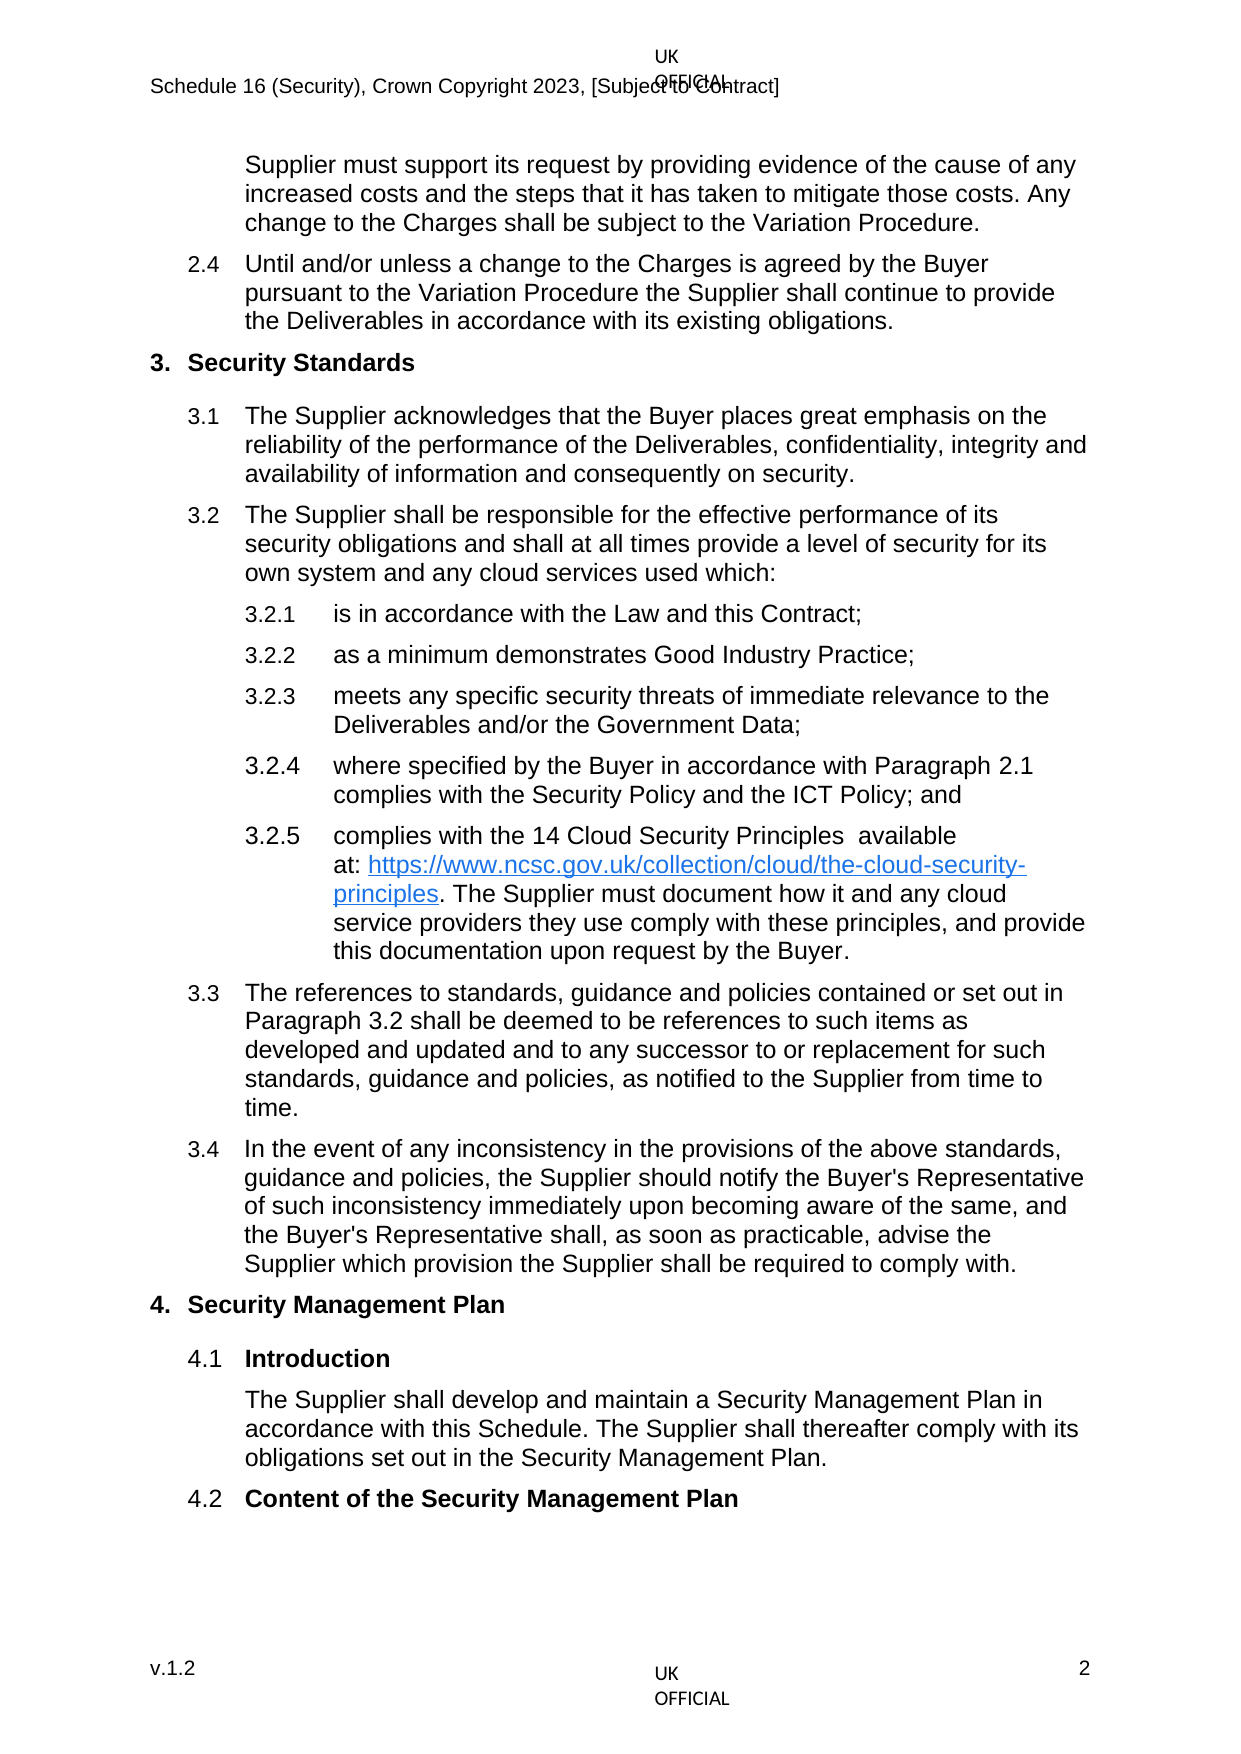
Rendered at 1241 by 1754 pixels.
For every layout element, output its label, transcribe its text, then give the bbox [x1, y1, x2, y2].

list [187, 150, 1090, 236]
list as a minimum demonstrates Good Industry Practice; [244, 640, 1090, 669]
list is in accordance with the Law and this Contract; [244, 599, 1090, 627]
list The references to standards, guidance and policies contained or set out in Paragraph 3.2 shall be deemed to be references to such items as developed and updated and to any successor to or replacement for such standards, guidance and policies, as notified to the Supplier from time to time. [187, 977, 1090, 1121]
list Introduction [187, 1344, 1090, 1372]
list Until and/or unless a change to the Charges is agreed by the Buyer pursuant to the Variation Procedure the Supplier shall continue to provide the Deliverables in accordance with its existing obligations. [187, 249, 1090, 335]
list In the event of any inconsistency in the provisions of the above standards, guidance and policies, the Supplier should notify the Buyer's Representative of such inconsistency immediately upon becoming aware of the same, and the Buyer's Representative shall, as soon as practicable, advise the Supplier which provision the Supplier shall be required to comply with. [187, 1134, 1090, 1277]
list The Supplier shall be responsible for the effective performance of its security obligations and shall at all times provide a level of security for its own system and any cloud services used which: [187, 500, 1090, 586]
list Security Management Plan [150, 1290, 1090, 1319]
list Content of the Security Management Plan [187, 1484, 1090, 1512]
list where specified by the Buyer in accordance with Paragraph 2.1 complies with the Security Policy and the ICT Policy; and [244, 751, 1090, 809]
list complies with the 14 Cloud Security Principles available at: https://www.ncsc.gov.uk/collection/cloud/the-cloud-security-principles. The Supplier must document how it and any cloud service providers they use comply with these principles, and provide this documentation upon request by the Buyer. [244, 821, 1090, 965]
list The Supplier acknowledges that the Buyer places great emphasis on the reliability of the performance of the Deliverables, confidentiality, integrity and availability of information and consequently on security. [187, 401, 1090, 487]
list meets any specific security threats of immediate relevance to the Deliverables and/or the Government Data; [244, 681, 1090, 739]
text The Supplier shall develop and maintain a Security Management Plan in accordance with this Schedule. The Supplier shall thereafter comply with its obligations set out in the Security Management Plan. [244, 1385, 1090, 1471]
list Security Standards [150, 347, 1090, 376]
